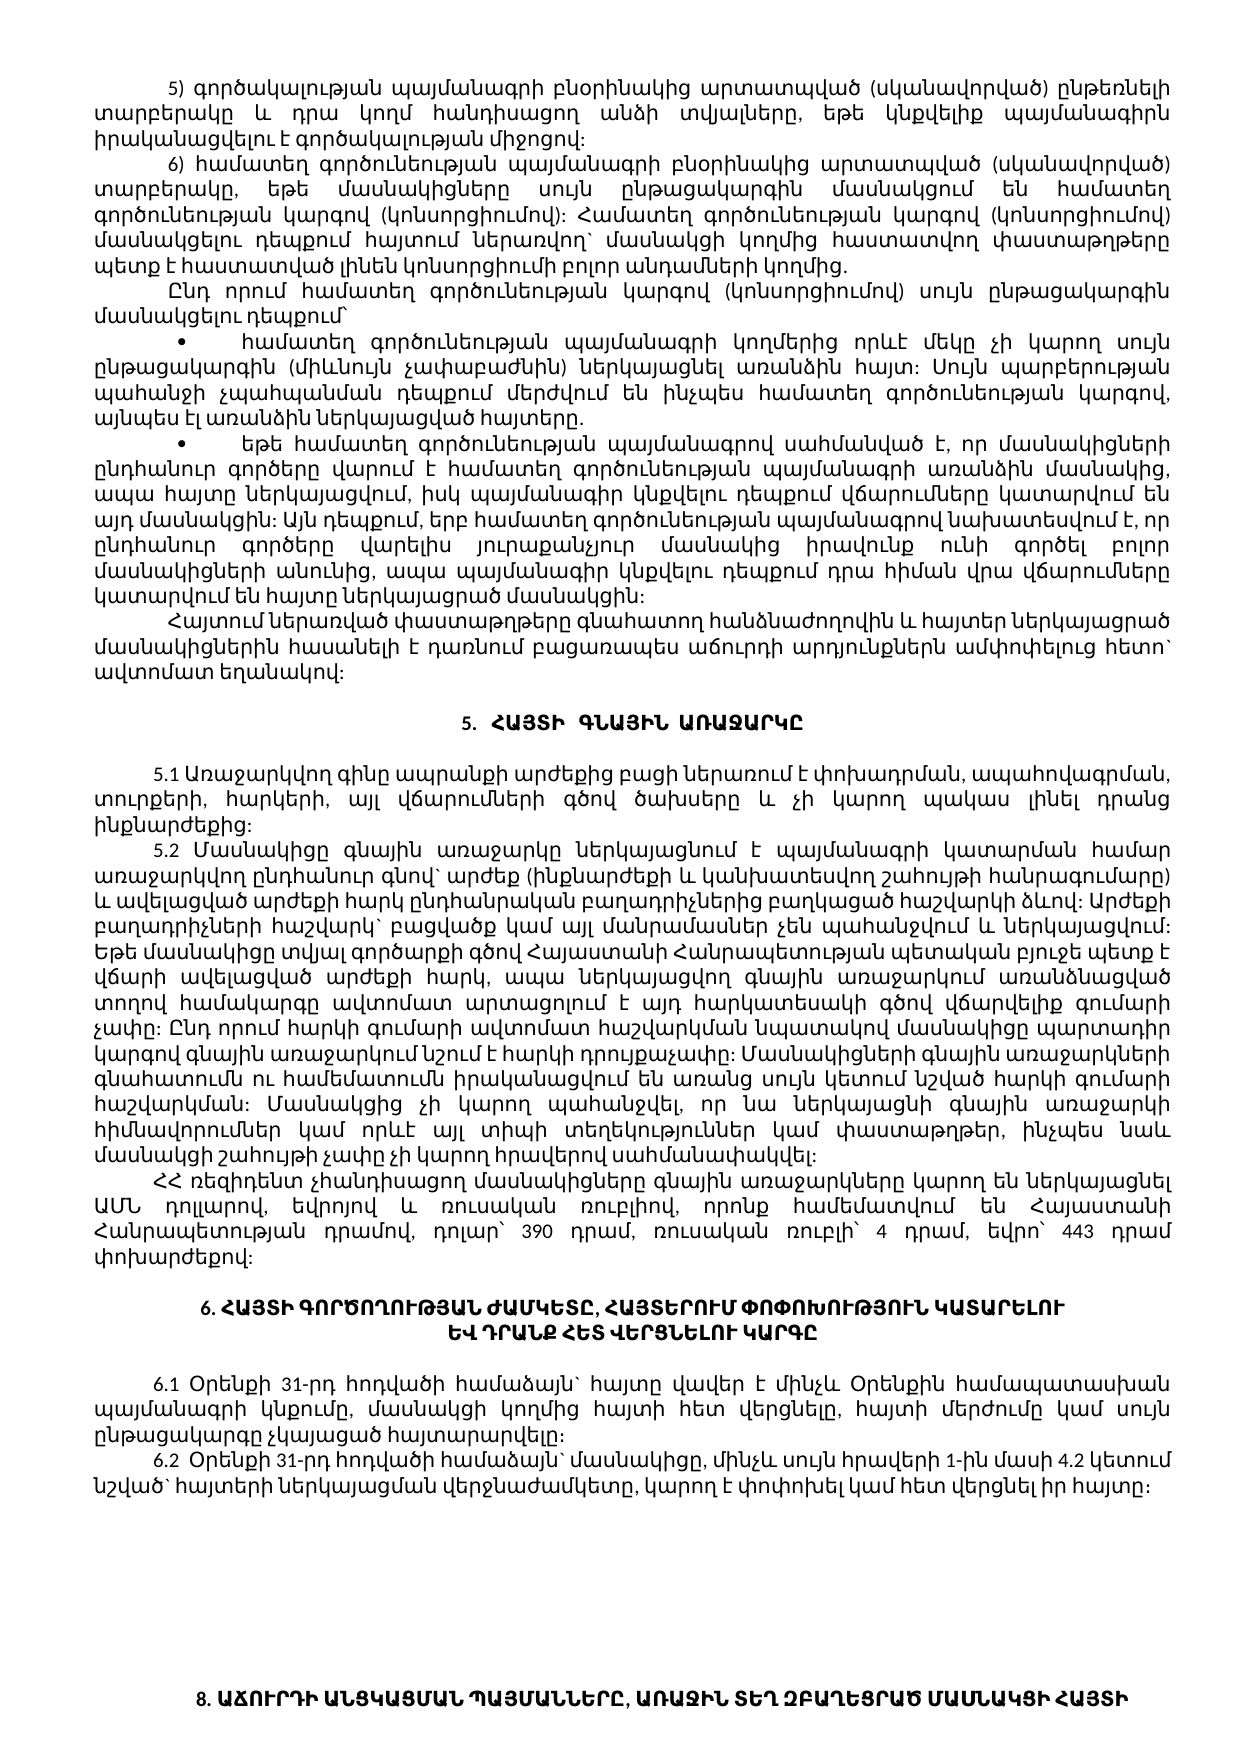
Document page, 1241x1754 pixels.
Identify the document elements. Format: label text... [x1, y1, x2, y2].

text Ընդ որում համատեղ գործունեության կարգով (կոնսորցիումով) սույն ընթացակարգին մասնակցելու դեպքում՝ [94, 278, 1171, 329]
list եթե համատեղ գործունեության պայմանագրով սահմանված է, որ մասնակիցների ընդհանուր գործերը վարում է համատեղ գործունեության պայմանագրի առանձին մասնակից, ապա հայտը ներկայացվում, իսկ պայմանագիր կնքվելու դեպքում վճարումները կատարվում են այդ մասնակցին: Այն դեպքում, երբ համատեղ գործունեության պայմանագրով նախատեսվում է, որ ընդհանուր գործերը վարելիս յուրաքանչյուր մասնակից իրավունք ունի գործել բոլոր մասնակիցների անունից, ապա պայմանագիր կնքվելու դեպքում դրա հիման վրա վճարումները կատարվում են հայտը ներկայացրած մասնակցին: [94, 431, 1171, 609]
text 5.1 Առաջարկվող գինը ապրանքի արժեքից բացի ներառում է փոխադրման, ապահովագրման, տուրքերի, հարկերի, այլ վճարումների գծով ծախսերը և չի կարող պակաս լինել դրանց ինքնարժեքից: [94, 761, 1171, 837]
list համատեղ գործունեության պայմանագրի կողմերից որևէ մեկը չի կարող սույն ընթացակարգին (միևնույն չափաբաժնին) ներկայացնել առանձին հայտ: Սույն պարբերության պահանջի չպահպանման դեպքում մերժվում են ինչպես համատեղ գործունեության կարգով, այնպես էլ առանձին ներկայացված հայտերը. [94, 329, 1171, 431]
text Հայտում ներառված փաստաթղթերը գնահատող հանձնաժողովին և հայտեր ներկայացրած մասնակիցներին հասանելի է դառնում բացառապես աճուրդի արդյունքներն ամփոփելուց հետո` ավտոմատ եղանակով: [94, 609, 1171, 685]
text 8. ԱՃՈՒՐԴԻ ԱՆՑԿԱՑՄԱՆ ՊԱՅՄԱՆՆԵՐԸ, ԱՌԱՋԻՆ ՏԵՂ ԶԲԱՂԵՑՐԱԾ ՄԱՍՆԱԿՑԻ ՀԱՅՏԻ [94, 1686, 1171, 1712]
text 6.1 Օրենքի 31-րդ հոդվածի համաձայն` հայտը վավեր է մինչև Օրենքին համապատասխան պայմանագրի կնքումը, մասնակցի կողմից հայտի հետ վերցնելը, հայտի մերժումը կամ սույն ընթացակարգը չկայացած հայտարարվելը։ [94, 1371, 1171, 1447]
text 6. ՀԱՅՏԻ ԳՈՐԾՈՂՈՒԹՅԱՆ ԺԱՄԿԵՏԸ, ՀԱՅՏԵՐՈՒՄ ՓՈՓՈԽՈՒԹՅՈՒՆ ԿԱՏԱՐԵԼՈՒ [94, 1295, 1171, 1320]
text 5) գործակալության պայմանագրի բնօրինակից արտատպված (սկանավորված) ընթեռնելի տարբերակը և դրա կողմ հանդիսացող անձի տվյալները, եթե կնքվելիք պայմանագիրն իրականացվելու է գործակալության միջոցով: [94, 75, 1171, 151]
text 5. ՀԱՅՏԻ ԳՆԱՅԻՆ ԱՌԱՋԱՐԿԸ [94, 710, 1171, 736]
text 5.2 Մասնակիցը գնային առաջարկը ներկայացնում է պայմանագրի կատարման համար առաջարկվող ընդհանուր գնով` արժեք (ինքնարժեքի և կանխատեսվող շահույթի հանրագումարը) և ավելացված արժեքի հարկ ընդհանրական բաղադրիչներից բաղկացած հաշվարկի ձևով: Արժեքի բաղադրիչների հաշվարկ` բացվածք կամ այլ մանրամասներ չեն պահանջվում և ներկայացվում: Եթե մասնակիցը տվյալ գործարքի գծով Հայաստանի Հանրապետության պետական բյուջե պետք է վճարի ավելացված արժեքի հարկ, ապա ներկայացվող գնային առաջարկում առանձնացված տողով համակարգը ավտոմատ արտացոլում է այդ հարկատեսակի գծով վճարվելիք գումարի չափը: Ընդ որում հարկի գումարի ավտոմատ հաշվարկման նպատակով մասնակիցը պարտադիր կարգով գնային առաջարկում նշում է հարկի դրույքաչափը: Մասնակիցների գնային առաջարկների գնահատումն ու համեմատումն իրականացվում են առանց սույն կետում նշված հարկի գումարի հաշվարկման: Մասնակցից չի կարող պահանջվել, որ նա ներկայացնի գնային առաջարկի հիմնավորումներ կամ որևէ այլ տիպի տեղեկություններ կամ փաստաթղթեր, ինչպես նաև մասնակցի շահույթի չափը չի կարող հրավերով սահմանափակվել: [94, 837, 1171, 1168]
text ՀՀ ռեզիդենտ չհանդիսացող մասնակիցները գնային առաջարկները կարող են ներկայացնել ԱՄՆ դոլլարով, եվրոյով և ռուսական ռուբլիով, որոնք համեմատվում են Հայաստանի Հանրապետության դրամով, դոլար՝ 390 դրամ, ռուսական ռուբլի՝ 4 դրամ, եվրո՝ 443 դրամ փոխարժեքով: [94, 1168, 1171, 1269]
text 6) համատեղ գործունեության պայմանագրի բնօրինակից արտատպված (սկանավորված) տարբերակը, եթե մասնակիցները սույն ընթացակարգին մասնակցում են համատեղ գործունեության կարգով (կոնսորցիումով): Համատեղ գործունեության կարգով (կոնսորցիումով) մասնակցելու դեպքում հայտում ներառվող` մասնակցի կողմից հաստատվող փաստաթղթերը պետք է հաստատված լինեն կոնսորցիումի բոլոր անդամների կողմից. [94, 151, 1171, 278]
text ԵՎ ԴՐԱՆՔ ՀԵՏ ՎԵՐՑՆԵԼՈՒ ԿԱՐԳԸ [94, 1320, 1171, 1346]
text 6.2 Օրենքի 31-րդ հոդվածի համաձայն` մասնակիցը, մինչև սույն հրավերի 1-ին մասի 4.2 կետում նշված` հայտերի ներկայացման վերջնաժամկետը, կարող է փոփոխել կամ հետ վերցնել իր հայտը։ [94, 1447, 1171, 1498]
